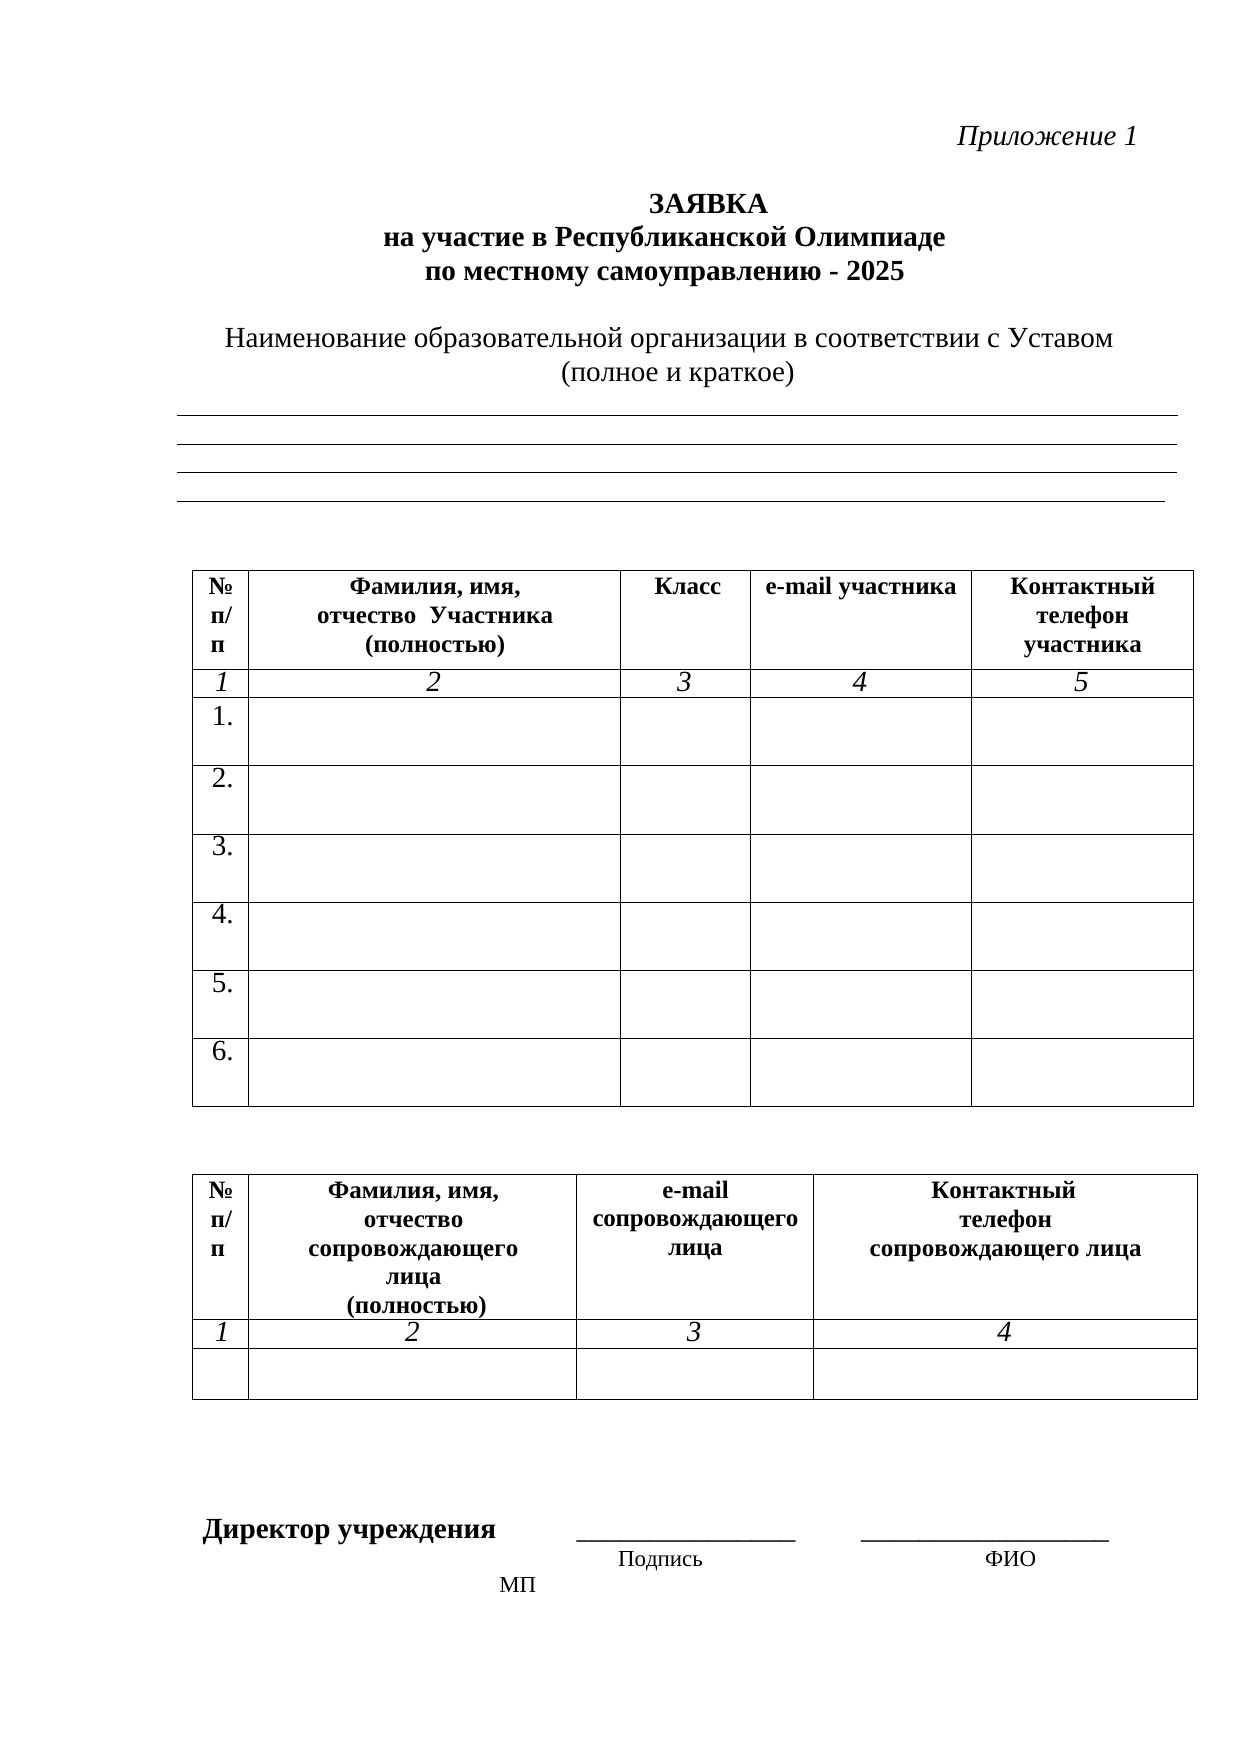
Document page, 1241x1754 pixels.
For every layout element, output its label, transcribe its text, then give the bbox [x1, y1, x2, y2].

table_cell 1 [193, 1320, 248, 1348]
table_header Контактный телефон участника [972, 571, 1193, 669]
table_cell [621, 766, 750, 833]
table_header Фамилия, имя, отчество Участника (полностью) [249, 571, 620, 669]
text по местному самоуправлению - 2025 [177, 253, 1152, 287]
text (полное и краткое) [219, 354, 1123, 387]
table_cell [751, 971, 971, 1038]
table_cell 3. [193, 835, 248, 902]
table_cell [249, 835, 620, 902]
table_cell [751, 903, 971, 970]
subtitle Приложение 1 [177, 118, 1141, 152]
table_cell [621, 971, 750, 1038]
table_header № п/ п [193, 571, 248, 669]
table_cell 6. [193, 1039, 248, 1106]
table_cell 4. [193, 903, 248, 970]
table_cell [577, 1349, 813, 1399]
table_cell [751, 766, 971, 833]
table_cell [972, 698, 1193, 765]
table_cell [621, 903, 750, 970]
text ЗАЯВКА [289, 186, 1128, 219]
table_cell [249, 766, 620, 833]
table_cell [193, 1349, 248, 1399]
table_cell [751, 1039, 971, 1106]
table_cell [621, 835, 750, 902]
table_header e-mail участника [751, 571, 971, 669]
table_cell [249, 903, 620, 970]
table_cell [972, 971, 1193, 1038]
table_header Контактный телефон сопровождающего лица [814, 1175, 1197, 1319]
text на участие в Республиканской Олимпиаде [177, 219, 1152, 253]
text МП [465, 1571, 1151, 1598]
table_cell 3 [577, 1320, 813, 1348]
table_cell [249, 698, 620, 765]
table_cell [621, 1039, 750, 1106]
table_cell 2. [193, 766, 248, 833]
text Наименование образовательной организации в соответствии с Уставом [219, 320, 1123, 354]
table_cell [972, 903, 1193, 970]
table_cell 2 [249, 670, 620, 697]
table_header Фамилия, имя, отчество сопровождающего лица (полностью) [249, 1175, 576, 1319]
table_cell 4 [814, 1320, 1197, 1348]
table_cell [972, 766, 1193, 833]
table_cell [972, 835, 1193, 902]
table_cell [249, 1039, 620, 1106]
table_cell 5 [972, 670, 1193, 697]
text Подпись ФИО [465, 1545, 1151, 1571]
table_cell 2 [249, 1320, 576, 1348]
table_cell [814, 1349, 1197, 1399]
table_header Класс [621, 571, 750, 669]
table_cell 4 [751, 670, 971, 697]
table_cell 1 [193, 670, 248, 697]
table_cell 5. [193, 971, 248, 1038]
table_cell [621, 698, 750, 765]
table_cell [972, 1039, 1193, 1106]
table_cell [249, 1349, 576, 1399]
table_cell [751, 835, 971, 902]
table_header e-mail сопровождающего лица [577, 1175, 813, 1319]
table_cell 3 [621, 670, 750, 697]
table_cell [249, 971, 620, 1038]
table_header № п/ п [193, 1175, 248, 1319]
table_cell [751, 698, 971, 765]
text Директор учреждения _______________ _________________ [202, 1511, 1152, 1545]
table_cell 1. [193, 698, 248, 765]
